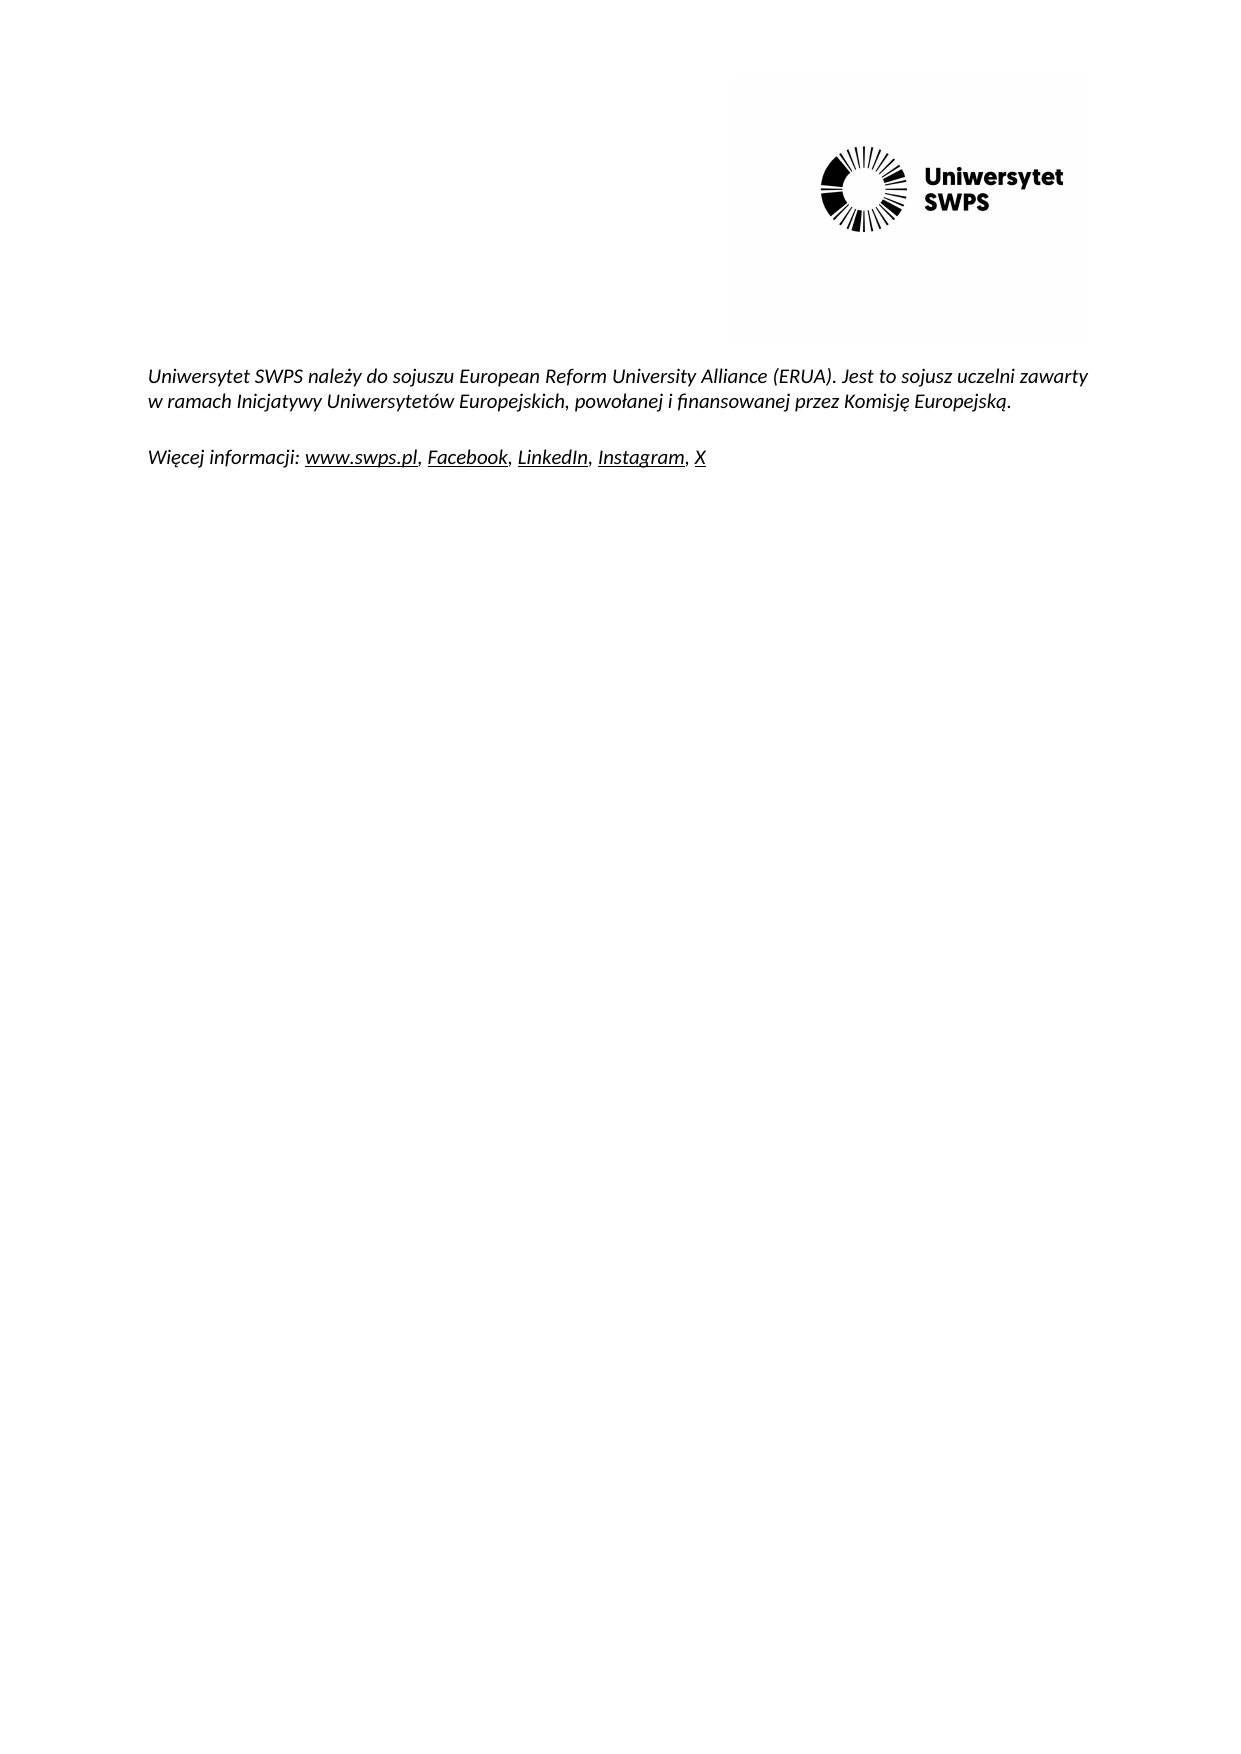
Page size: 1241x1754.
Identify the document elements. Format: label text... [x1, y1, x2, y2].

text Uniwersytet SWPS należy do sojuszu European Reform University Alliance (ERUA). Jest to sojusz uczelni zawarty w ramach Inicjatywy Uniwersytetów Europejskich, powołanej i finansowanej przez Komisję Europejską. [148, 236, 1092, 414]
text Więcej informacji: www.swps.pl, Facebook, LinkedIn, Instagram, X [148, 444, 1092, 470]
picture [731, 77, 1090, 236]
